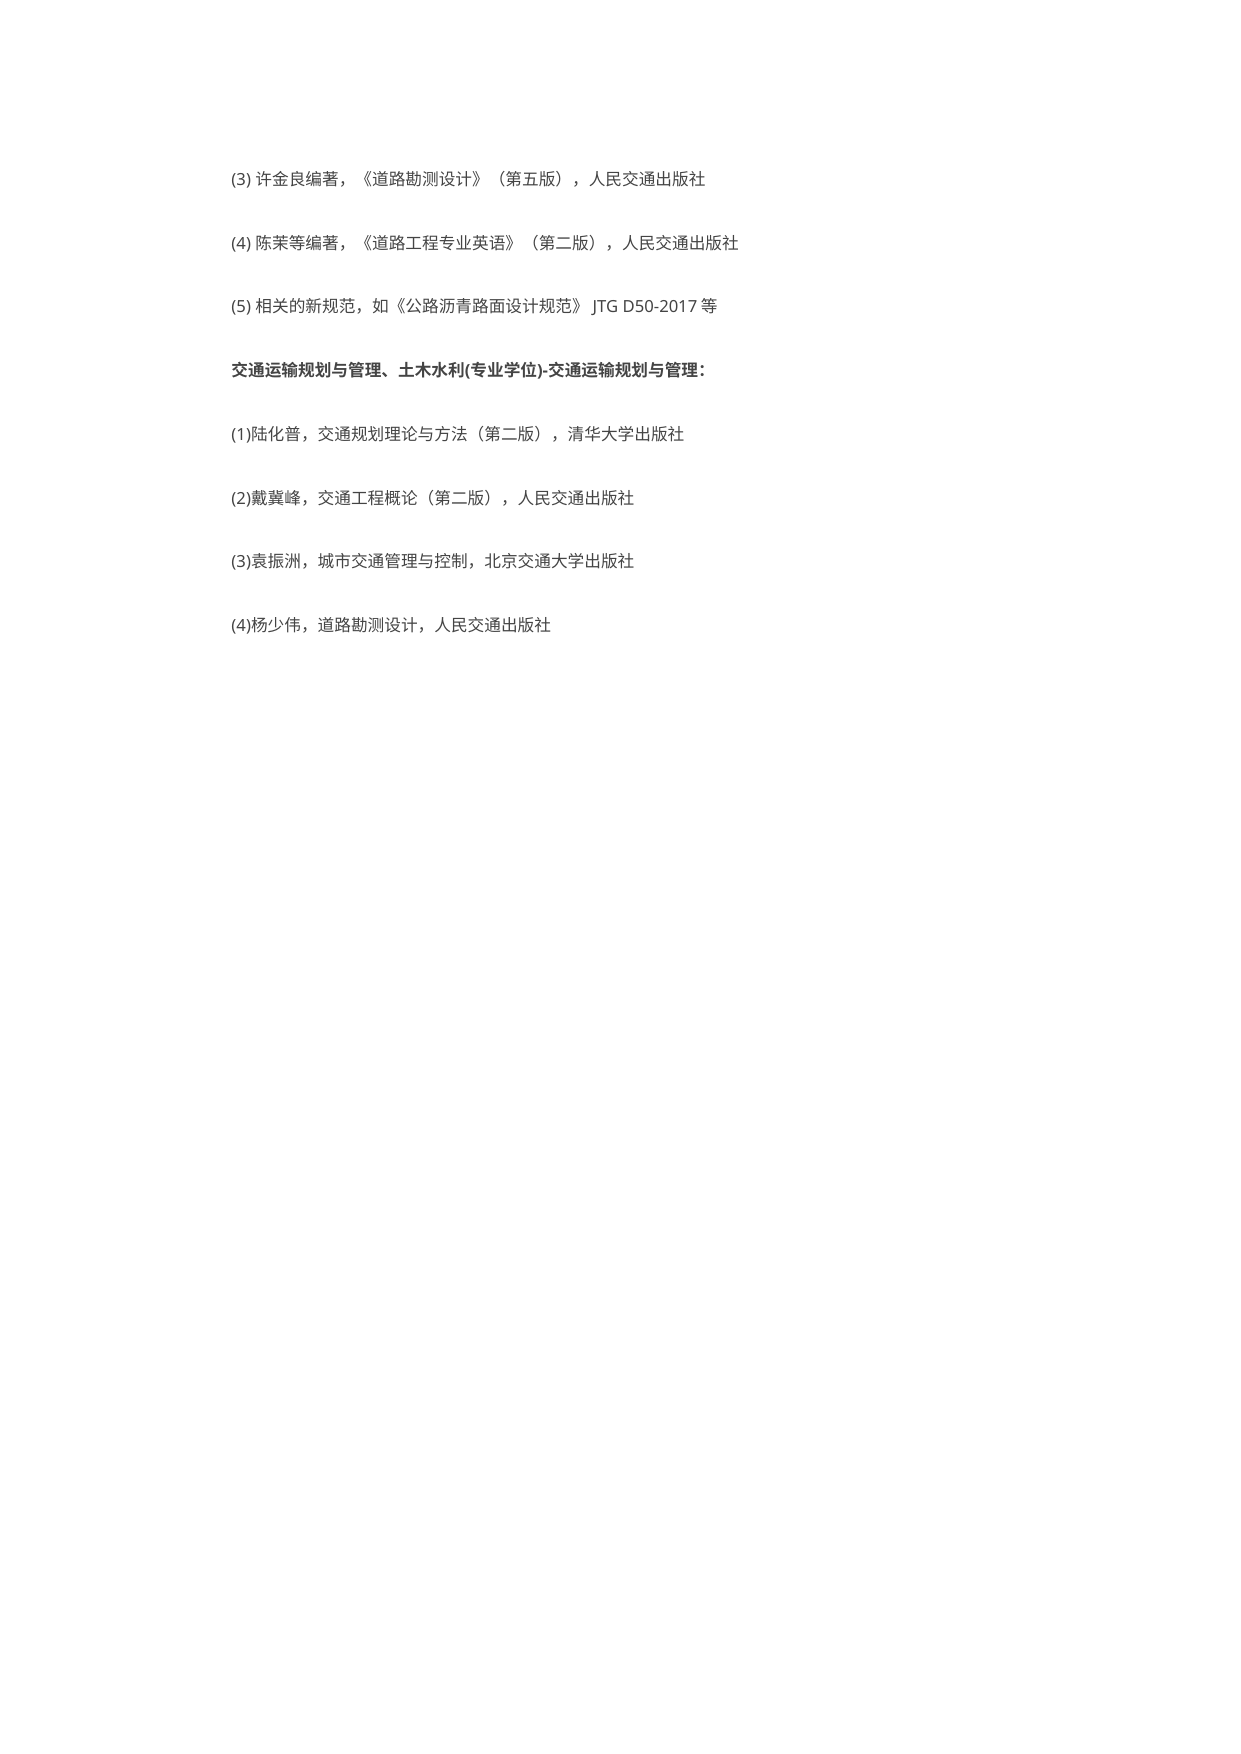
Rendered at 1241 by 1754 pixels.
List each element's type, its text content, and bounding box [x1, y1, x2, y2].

text 交通运输规划与管理、土木水利(专业学位)-交通运输规划与管理： [187, 353, 1053, 386]
text (3) 许金良编著，《道路勘测设计》（第五版），人民交通出版社 [187, 162, 1053, 194]
text (5) 相关的新规范，如《公路沥青路面设计规范》 JTG D50-2017等 [187, 289, 1053, 322]
text (3)袁振洲，城市交通管理与控制，北京交通大学出版社 [187, 544, 1053, 577]
text (4) 陈茉等编著，《道路工程专业英语》（第二版），人民交通出版社 [187, 226, 1053, 258]
text (1)陆化普，交通规划理论与方法（第二版），清华大学出版社 [187, 417, 1053, 449]
text (2)戴冀峰，交通工程概论（第二版），人民交通出版社 [187, 481, 1053, 513]
text (4)杨少伟，道路勘测设计，人民交通出版社 [187, 608, 1053, 641]
